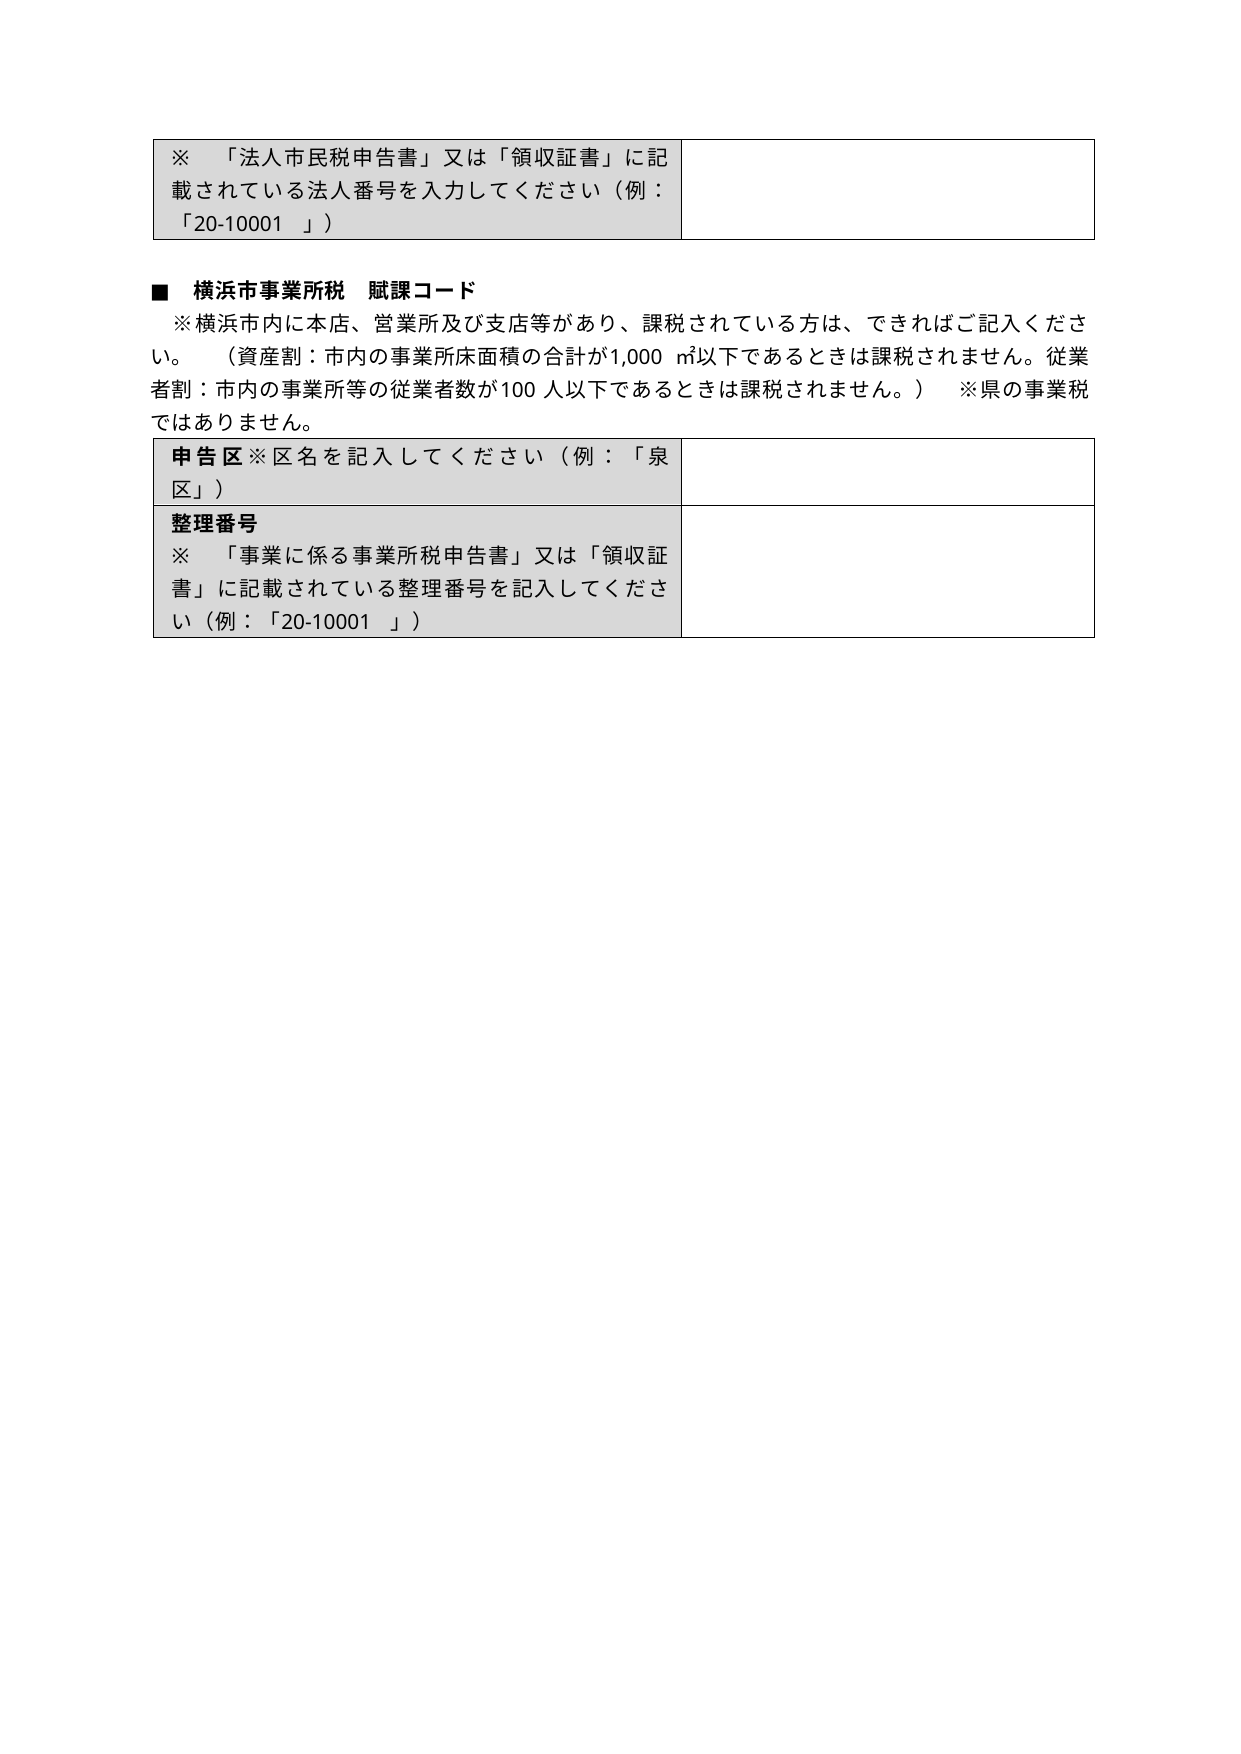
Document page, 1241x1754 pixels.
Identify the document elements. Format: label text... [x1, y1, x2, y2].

table_cell [682, 140, 1094, 239]
text ※横浜市内に本店、営業所及び支店等があり、課税されている方は、できればご記入ください。 （資産割：市内の事業所床面積の合計が1,000㎡以下であるときは課税されません。従業者割：市内の事業所等の従業者数が100人以下であるときは課税されません。） ※県の事業税ではありません。 [150, 306, 1090, 438]
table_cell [154, 140, 681, 239]
table_header 申告区※区名を記入してください（例：「泉区」） [154, 439, 681, 504]
table_cell [682, 506, 1094, 637]
table_cell 整理番号 ※「事業に係る事業所税申告書」又は「領収証書」に記載されている整理番号を記入してください（例：「20-10001」） [154, 506, 681, 637]
table_header [682, 439, 1094, 504]
text ■横浜市事業所税 賦課コード [150, 273, 1090, 306]
